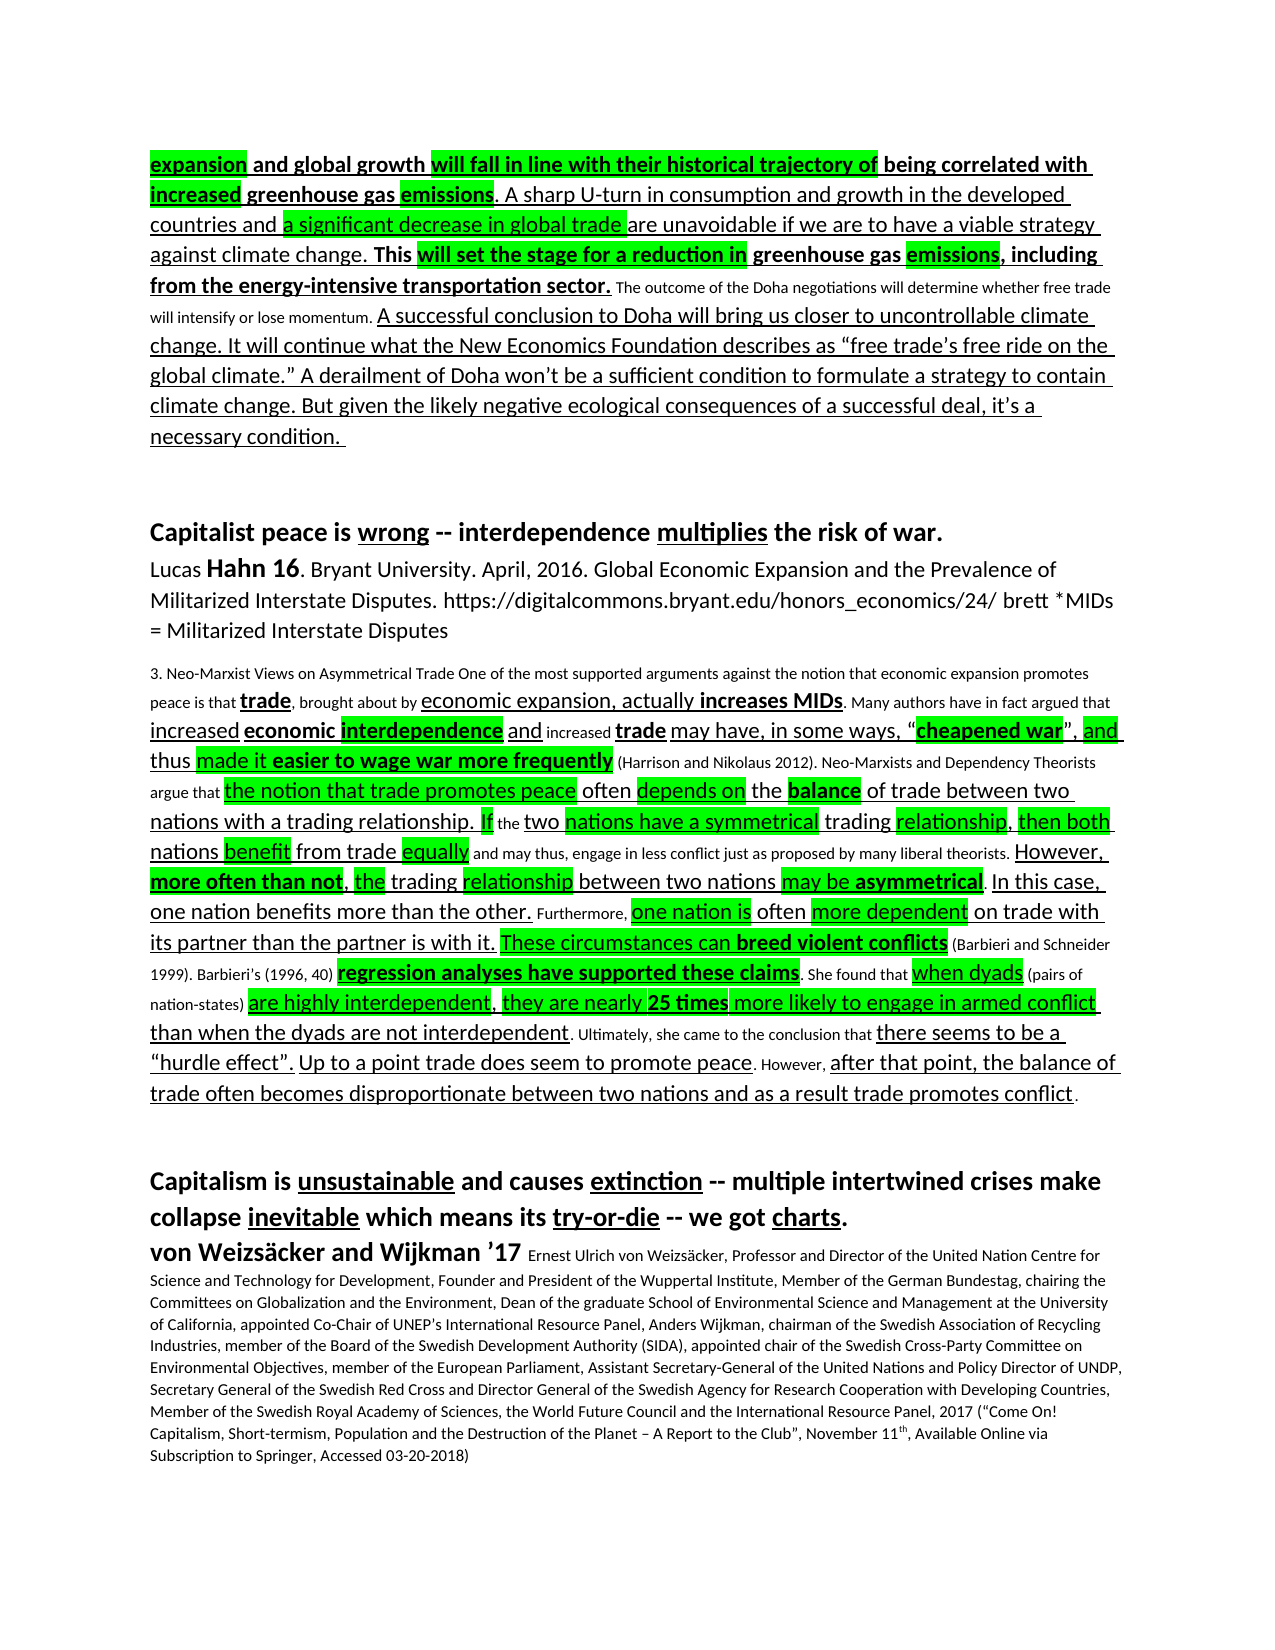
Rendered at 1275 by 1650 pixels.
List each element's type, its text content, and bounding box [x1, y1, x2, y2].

subtitle Capitalist peace is wrong -- interdependence multiplies the risk of war. [150, 516, 1125, 549]
subtitle Capitalism is unsustainable and causes extinction -- multiple intertwined crises make collapse inevitable which means its try-or-die -- we got charts. [150, 1164, 1125, 1233]
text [150, 150, 1125, 450]
text von Weizsäcker and Wijkman ’17 Ernest Ulrich von Weizsäcker, Professor and Director of the United Nation Centre for Science and Technology for Development, Founder and President of the Wuppertal Institute, Member of the German Bundestag, chairing the Committees on Globalization and the Environment, Dean of the graduate School of Environmental Science and Management at the University of California, appointed Co-Chair of UNEP’s International Resource Panel, Anders Wijkman, chairman of the Swedish Association of Recycling Industries, member of the Board of the Swedish Development Authority (SIDA), appointed chair of the Swedish Cross-Party Committee on Environmental Objectives, member of the European Parliament, Assistant Secretary-General of the United Nations and Policy Director of UNDP, Secretary General of the Swedish Red Cross and Director General of the Swedish Agency for Research Cooperation with Developing Countries, Member of the Swedish Royal Academy of Sciences, the World Future Council and the International Resource Panel, 2017 (“Come On! Capitalism, Short-termism, Population and the Destruction of the Planet – A Report to the Club”, November 11th, Available Online via Subscription to Springer, Accessed 03-20-2018) [150, 1235, 1125, 1465]
text 3. Neo-Marxist Views on Asymmetrical Trade One of the most supported arguments against the notion that economic expansion promotes peace is that trade, brought about by economic expansion, actually increases MIDs. Many authors have in fact argued that increased economic interdependence and increased trade may have, in some ways, “cheapened war”, and thus made it easier to wage war more frequently (Harrison and Nikolaus 2012). Neo-Marxists and Dependency Theorists argue that the notion that trade promotes peace often depends on the balance of trade between two nations with a trading relationship. If the two nations have a symmetrical trading relationship, then both nations benefit from trade equally and may thus, engage in less conflict just as proposed by many liberal theorists. However, more often than not, the trading relationship between two nations may be asymmetrical. In this case, one nation benefits more than the other. Furthermore, one nation is often more dependent on trade with its partner than the partner is with it. These circumstances can breed violent conflicts (Barbieri and Schneider 1999). Barbieri’s (1996, 40) regression analyses have supported these claims. She found that when dyads (pairs of nation-states) are highly interdependent, they are nearly 25 times more likely to engage in armed conflict than when the dyads are not interdependent. Ultimately, she came to the conclusion that there seems to be a “hurdle effect”. Up to a point trade does seem to promote peace. However, after that point, the balance of trade often becomes disproportionate between two nations and as a result trade promotes conflict. [150, 663, 1125, 1107]
text Lucas Hahn 16. Bryant University. April, 2016. Global Economic Expansion and the Prevalence of Militarized Interstate Disputes. https://digitalcommons.bryant.edu/honors_economics/24/ brett *MIDs = Militarized Interstate Disputes [150, 551, 1125, 645]
